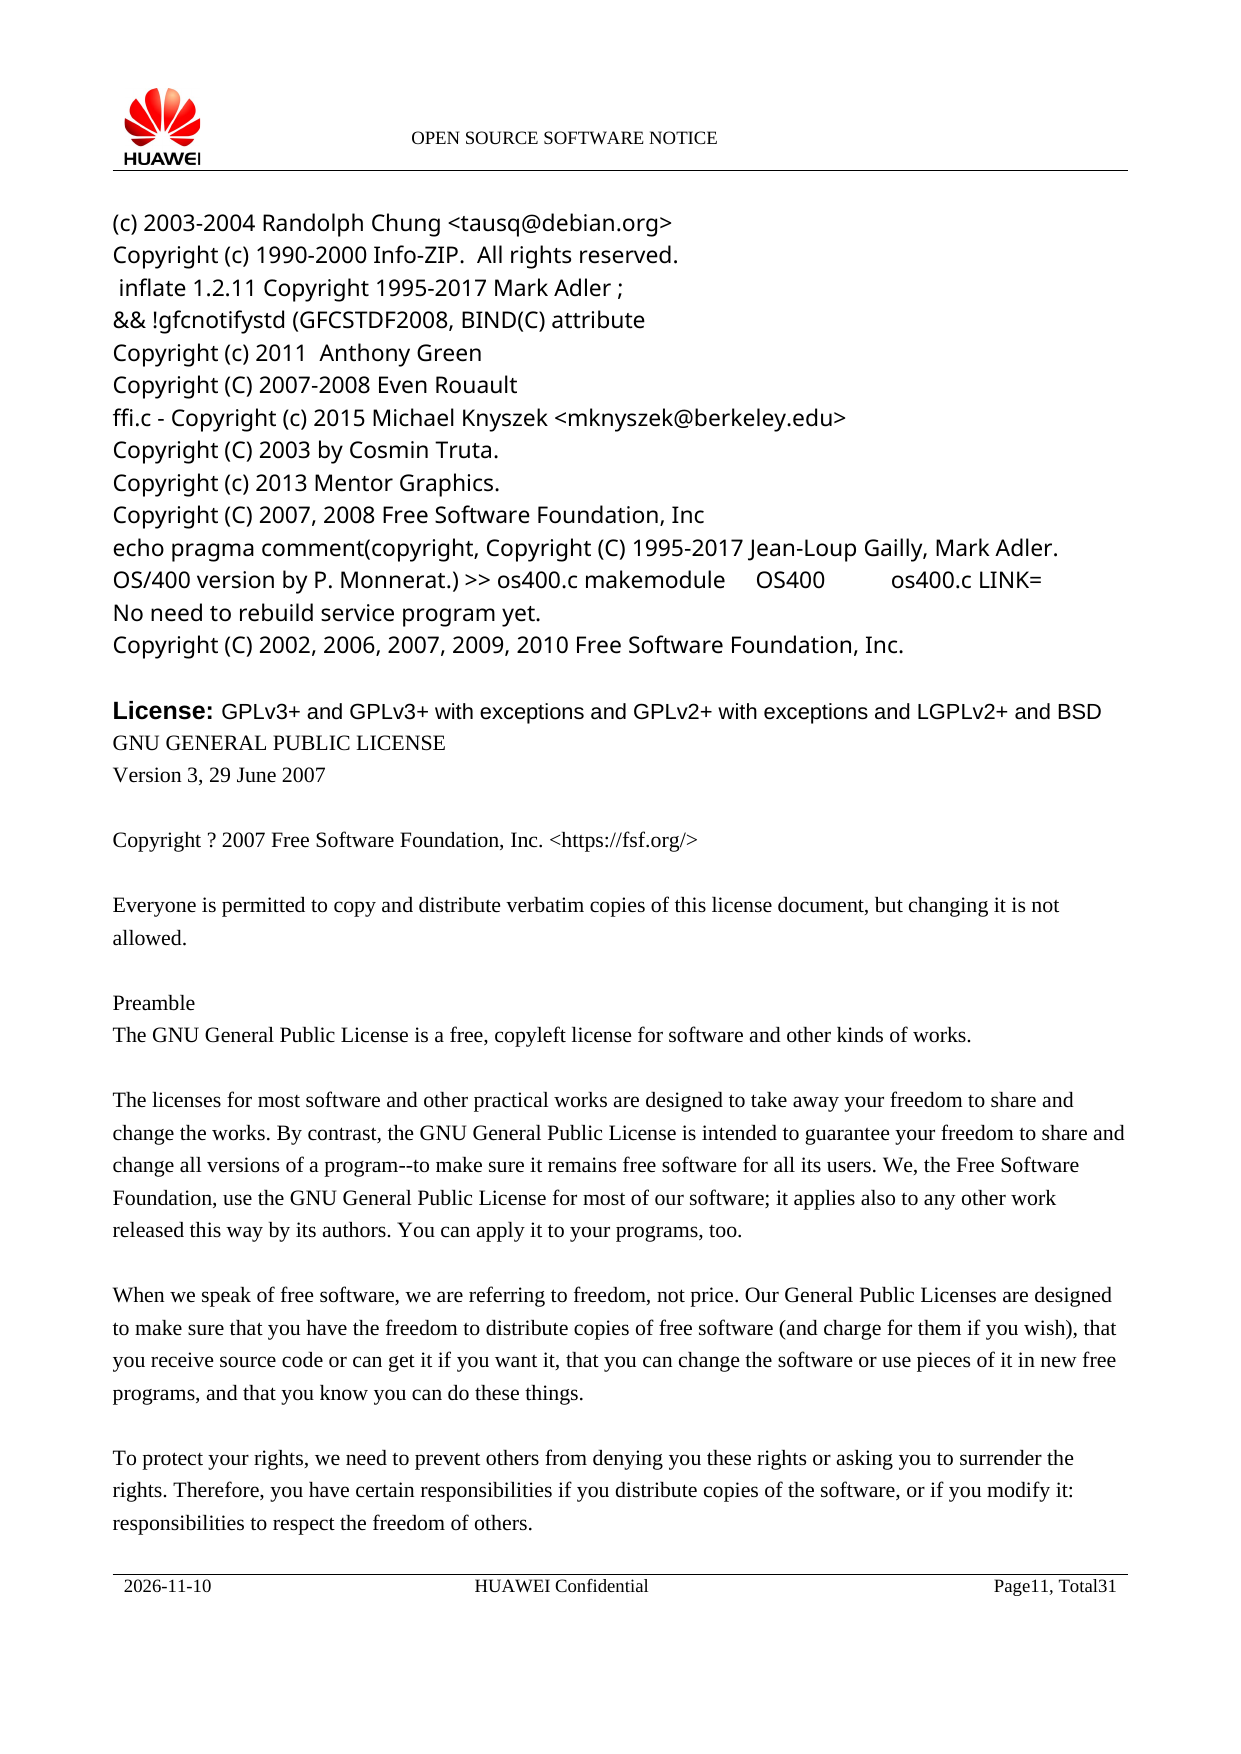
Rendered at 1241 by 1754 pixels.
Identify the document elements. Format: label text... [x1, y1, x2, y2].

text License: GPLv3+ and GPLv3+ with exceptions and GPLv2+ with exceptions and LGPLv2+ and BSD [112, 694, 1128, 726]
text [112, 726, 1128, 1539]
picture [124, 88, 201, 165]
